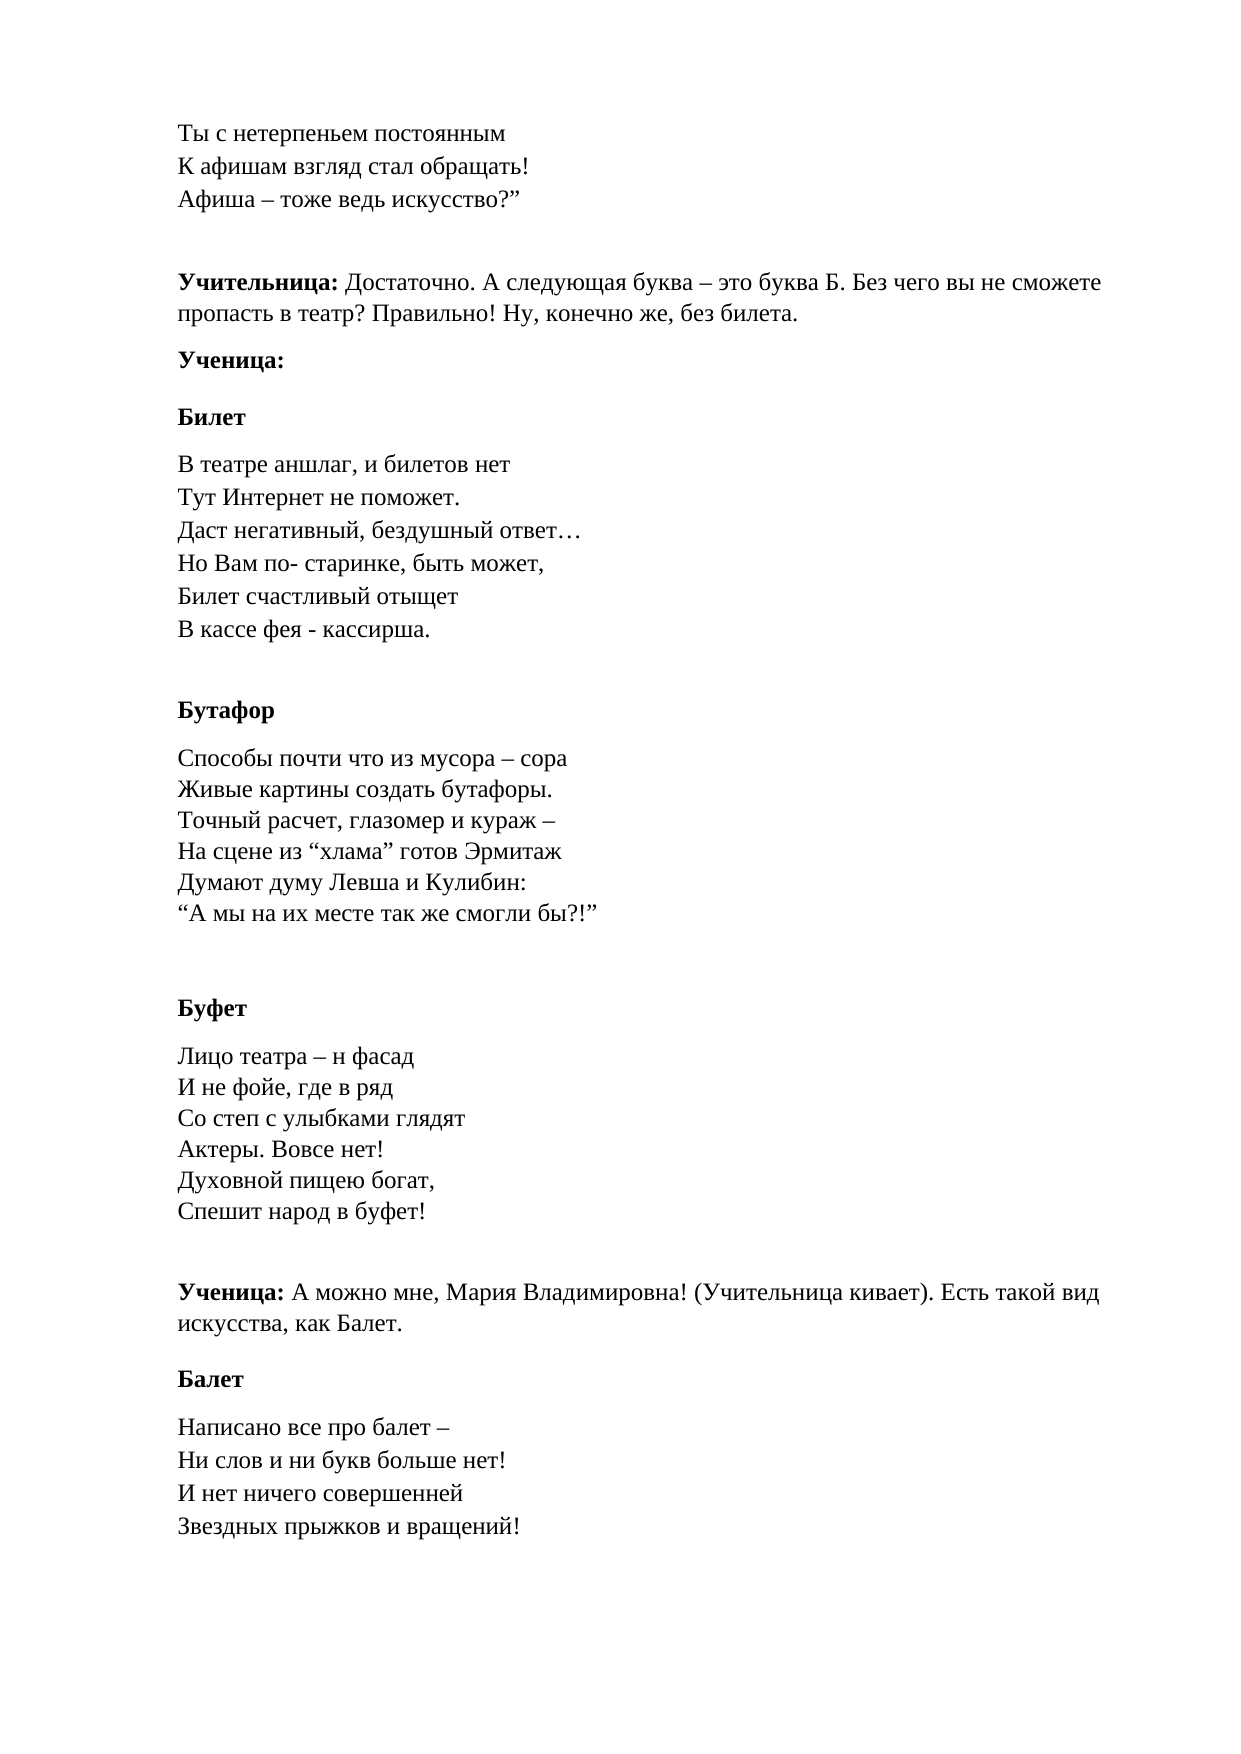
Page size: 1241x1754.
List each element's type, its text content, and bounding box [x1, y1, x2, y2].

text Афиша – тоже ведь искусство?” [177, 184, 1152, 213]
text Звездных прыжков и вращений! [177, 1511, 1152, 1540]
text Ты с нетерпеньем постоянным [177, 118, 1152, 147]
text Билет счастливый отыщет [177, 581, 1152, 610]
text Написано все про балет – [177, 1412, 1152, 1441]
text Буфет [177, 993, 1152, 1022]
text Балет [177, 1364, 1152, 1393]
text Даст негативный, бездушный ответ… [177, 515, 1152, 544]
text В кассе фея - кассирша. [177, 614, 1152, 643]
text Бутафор [177, 695, 1152, 724]
text Духовной пищею богат, [177, 1165, 1152, 1194]
text Ученица: [177, 346, 1152, 374]
text Актеры. Вовсе нет! [177, 1134, 1152, 1163]
text Со степ с улыбками глядят [177, 1103, 1152, 1132]
text В театре аншлаг, и билетов нет [177, 449, 1152, 478]
text Живые картины создать бутафоры. [177, 774, 1152, 803]
text Ученица: А можно мне, Мария Владимировна! (Учительница кивает). Есть такой вид искусства, как Балет. [177, 1277, 1152, 1337]
text Лицо театра – н фасад [177, 1041, 1152, 1070]
text Учительница: Достаточно. А следующая буква – это буква Б. Без чего вы не сможете пропасть в театр? Правильно! Ну, конечно же, без билета. [177, 267, 1152, 327]
text Тут Интернет не поможет. [177, 482, 1152, 511]
text Но Вам по- старинке, быть может, [177, 548, 1152, 577]
text Точный расчет, глазомер и кураж – [177, 805, 1152, 834]
text И нет ничего совершенней [177, 1478, 1152, 1507]
text На сцене из “хлама” готов Эрмитаж [177, 836, 1152, 865]
text И не фойе, где в ряд [177, 1072, 1152, 1101]
text Билет [177, 402, 1152, 430]
text Способы почти что из мусора – сора [177, 743, 1152, 772]
text Ни слов и ни букв больше нет! [177, 1445, 1152, 1474]
text К афишам взгляд стал обращать! [177, 151, 1152, 180]
text Спешит народ в буфет! [177, 1196, 1152, 1225]
text Думают думу Левша и Кулибин: [177, 867, 1152, 896]
text “А мы на их месте так же смогли бы?!” [177, 898, 1152, 927]
